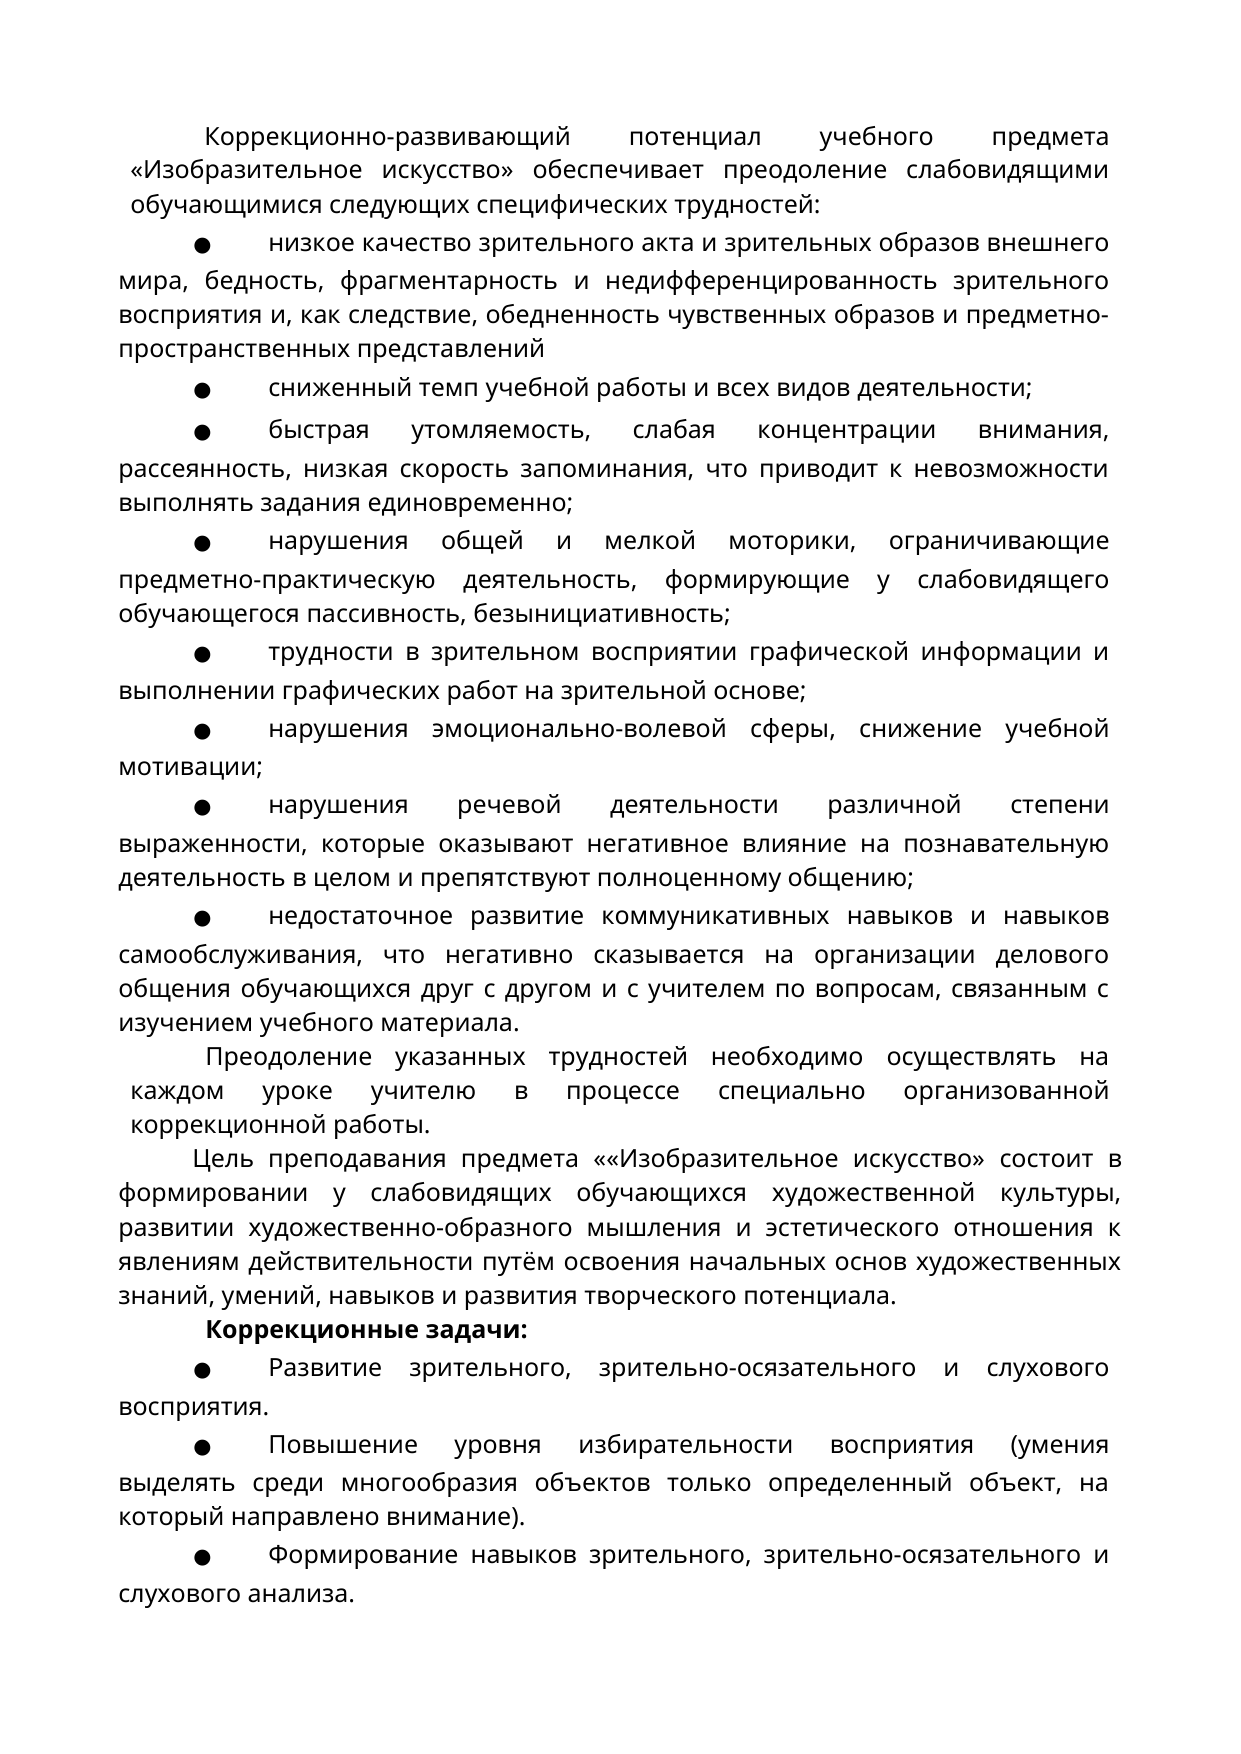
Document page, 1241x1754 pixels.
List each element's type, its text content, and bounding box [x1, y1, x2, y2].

list нарушения речевой деятельности различной степени выраженности, которые оказывают негативное влияние на познавательную деятельность в целом и препятствуют полноценному общению; [118, 783, 1110, 894]
list сниженный темп учебной работы и всех видов деятельности; [118, 365, 1110, 408]
list Формирование навыков зрительного, зрительно-осязательного и слухового анализа. [118, 1533, 1110, 1610]
list недостаточное развитие коммуникативных навыков и навыков самообслуживания, что негативно сказывается на организации делового общения обучающихся друг с другом и с учителем по вопросам, связанным с изучением учебного материала. [118, 894, 1110, 1039]
list Развитие зрительного, зрительно-осязательного и слухового восприятия. [118, 1345, 1110, 1422]
list нарушения эмоционально-волевой сферы, снижение учебной мотивации; [118, 706, 1110, 783]
text Коррекционные задачи: [130, 1311, 1110, 1345]
list нарушения общей и мелкой моторики, ограничивающие предметно-практическую деятельность, формирующие у слабовидящего обучающегося пассивность, безынициативность; [118, 519, 1110, 629]
list низкое качество зрительного акта и зрительных образов внешнего мира, бедность, фрагментарность и недифференцированность зрительного восприятия и, как следствие, обедненность чувственных образов и предметно-пространственных представлений [118, 220, 1110, 365]
list трудности в зрительном восприятии графической информации и выполнении графических работ на зрительной основе; [118, 629, 1110, 706]
text Цель преподавания предмета ««Изобразительное искусство» состоит в формировании у слабовидящих обучающихся художественной культуры, развитии художественно-образного мышления и эстетического отношения к явлениям действительности путём освоения начальных основ художественных знаний, умений, навыков и развития творческого потенциала. [118, 1141, 1122, 1311]
text Преодоление указанных трудностей необходимо осуществлять на каждом уроке учителю в процессе специально организованной коррекционной работы. [130, 1039, 1110, 1141]
text Коррекционно-развивающий потенциал учебного предмета «Изобразительное искусство» обеспечивает преодоление слабовидящими обучающимися следующих специфических трудностей: [130, 118, 1110, 220]
list быстрая утомляемость, слабая концентрации внимания, рассеянность, низкая скорость запоминания, что приводит к невозможности выполнять задания единовременно; [118, 408, 1110, 519]
list Повышение уровня избирательности восприятия (умения выделять среди многообразия объектов только определенный объект, на который направлено внимание). [118, 1422, 1110, 1533]
